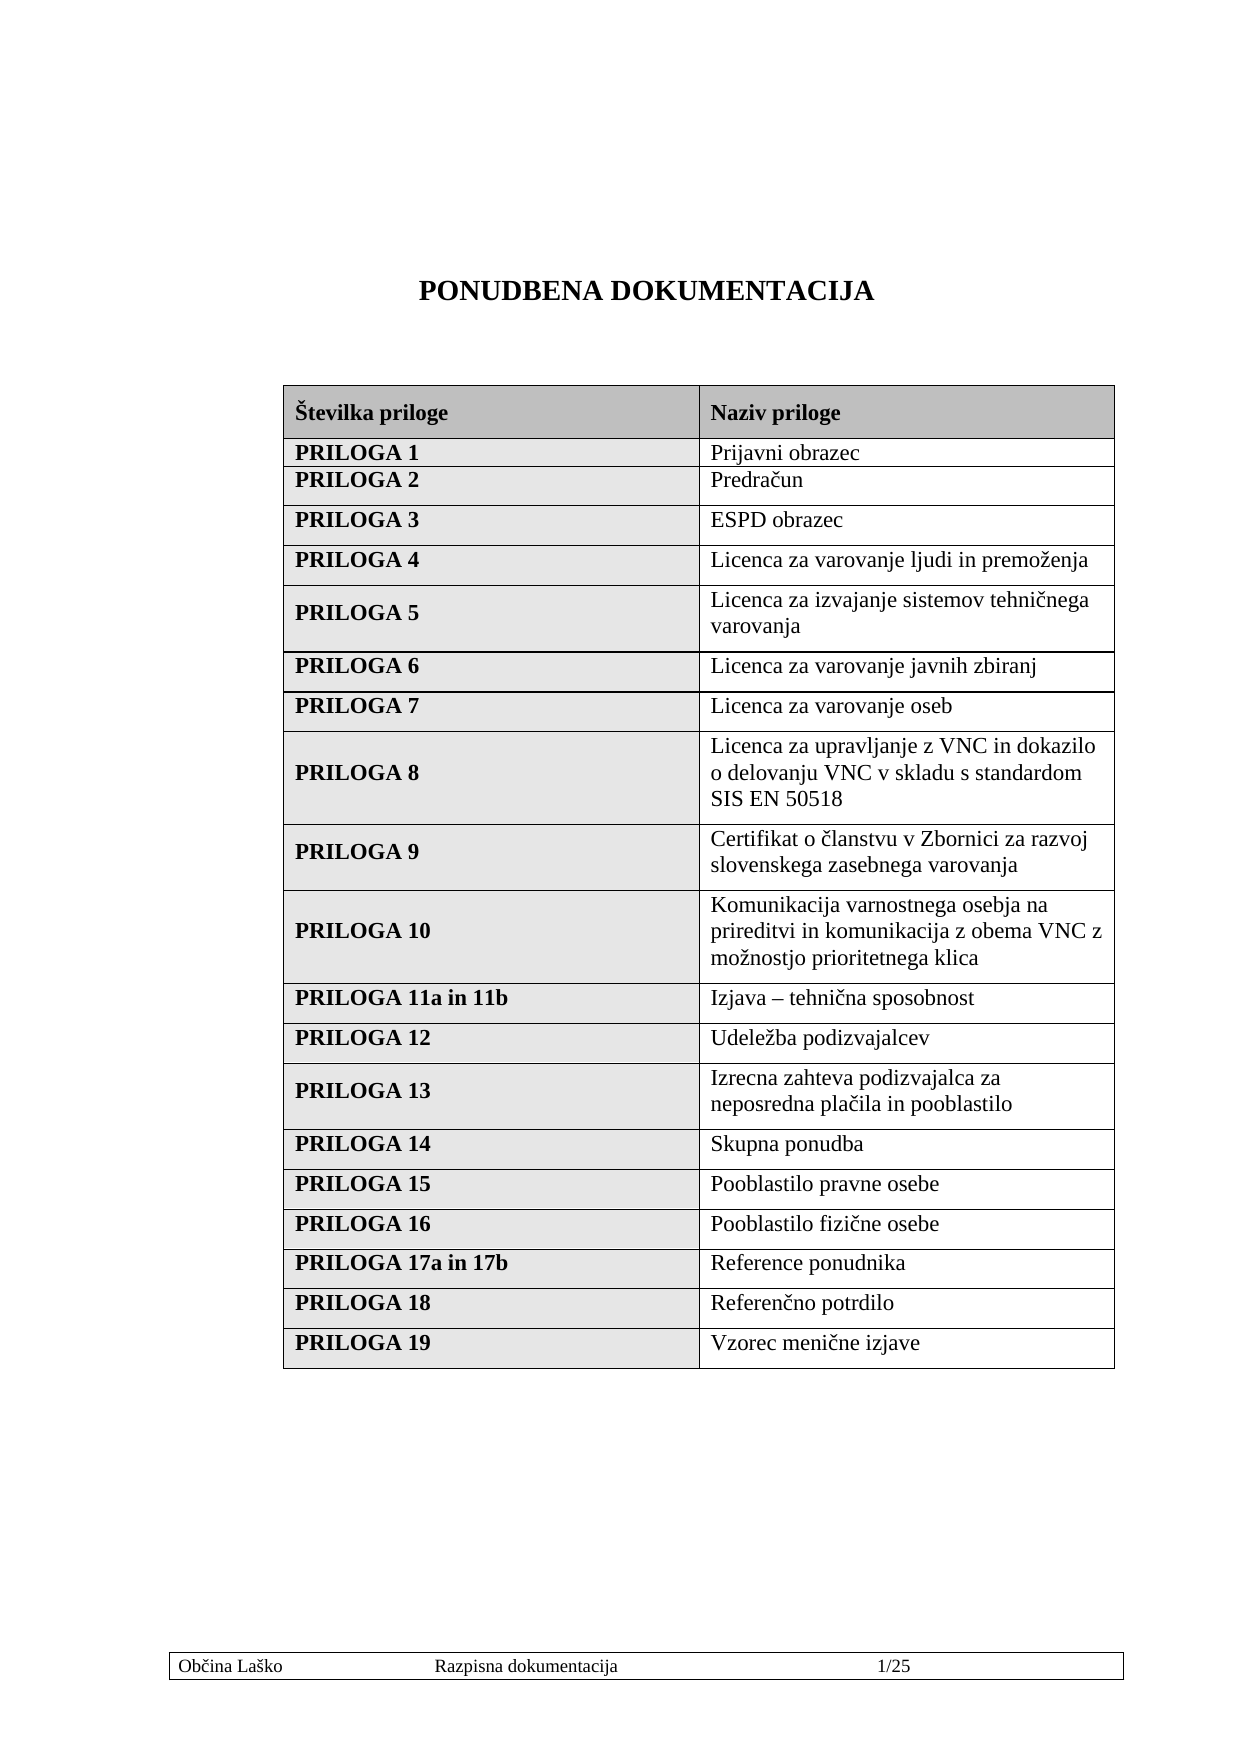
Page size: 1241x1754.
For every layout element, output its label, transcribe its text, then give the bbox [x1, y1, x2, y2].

table_cell PRILOGA 1 [284, 439, 699, 466]
table_cell PRILOGA 10 [284, 891, 699, 983]
table_cell PRILOGA 15 [284, 1170, 699, 1208]
table_cell PRILOGA 14 [284, 1130, 699, 1169]
table_cell PRILOGA 3 [284, 506, 699, 545]
table_header Naziv priloge [700, 386, 1114, 438]
table_cell PRILOGA 12 [284, 1024, 699, 1062]
table_cell Licenca za varovanje javnih zbiranj [700, 653, 1114, 691]
table_cell Skupna ponudba [700, 1130, 1114, 1169]
table_cell PRILOGA 9 [284, 825, 699, 890]
table_cell Prijavni obrazec [700, 439, 1114, 466]
table_cell PRILOGA 7 [284, 693, 699, 731]
table_cell PRILOGA 17a in 17b [284, 1250, 699, 1288]
table_cell Izrecna zahteva podizvajalca za neposredna plačila in pooblastilo [700, 1064, 1114, 1129]
table_cell Pooblastilo pravne osebe [700, 1170, 1114, 1208]
table_cell Licenca za varovanje oseb [700, 693, 1114, 731]
table_cell Referenčno potrdilo [700, 1289, 1114, 1328]
table_cell Certifikat o članstvu v Zbornici za razvoj slovenskega zasebnega varovanja [700, 825, 1114, 890]
table_cell Reference ponudnika [700, 1250, 1114, 1288]
table_cell PRILOGA 16 [284, 1210, 699, 1248]
table_cell PRILOGA 11a in 11b [284, 984, 699, 1023]
table_cell Udeležba podizvajalcev [700, 1024, 1114, 1062]
table_cell PRILOGA 6 [284, 653, 699, 691]
table_cell PRILOGA 19 [284, 1329, 699, 1368]
table_cell PRILOGA 8 [284, 732, 699, 824]
table_cell Vzorec menične izjave [700, 1329, 1114, 1368]
table_cell PRILOGA 4 [284, 546, 699, 585]
table_cell PRILOGA 5 [284, 586, 699, 651]
table_cell Predračun [700, 467, 1114, 505]
text PONUDBENA DOKUMENTACIJA [178, 273, 1115, 306]
table_cell PRILOGA 13 [284, 1064, 699, 1129]
table_cell Licenca za varovanje ljudi in premoženja [700, 546, 1114, 585]
table_cell PRILOGA 18 [284, 1289, 699, 1328]
table_cell Izjava – tehnična sposobnost [700, 984, 1114, 1023]
table_cell PRILOGA 2 [284, 467, 699, 505]
table_cell Licenca za izvajanje sistemov tehničnega varovanja [700, 586, 1114, 651]
table_cell Licenca za upravljanje z VNC in dokazilo o delovanju VNC v skladu s standardom SIS EN 50518 [700, 732, 1114, 824]
table_cell Pooblastilo fizične osebe [700, 1210, 1114, 1248]
table_header Številka priloge [284, 386, 699, 438]
table_cell Komunikacija varnostnega osebja na prireditvi in komunikacija z obema VNC z možnostjo prioritetnega klica [700, 891, 1114, 983]
table_cell ESPD obrazec [700, 506, 1114, 545]
